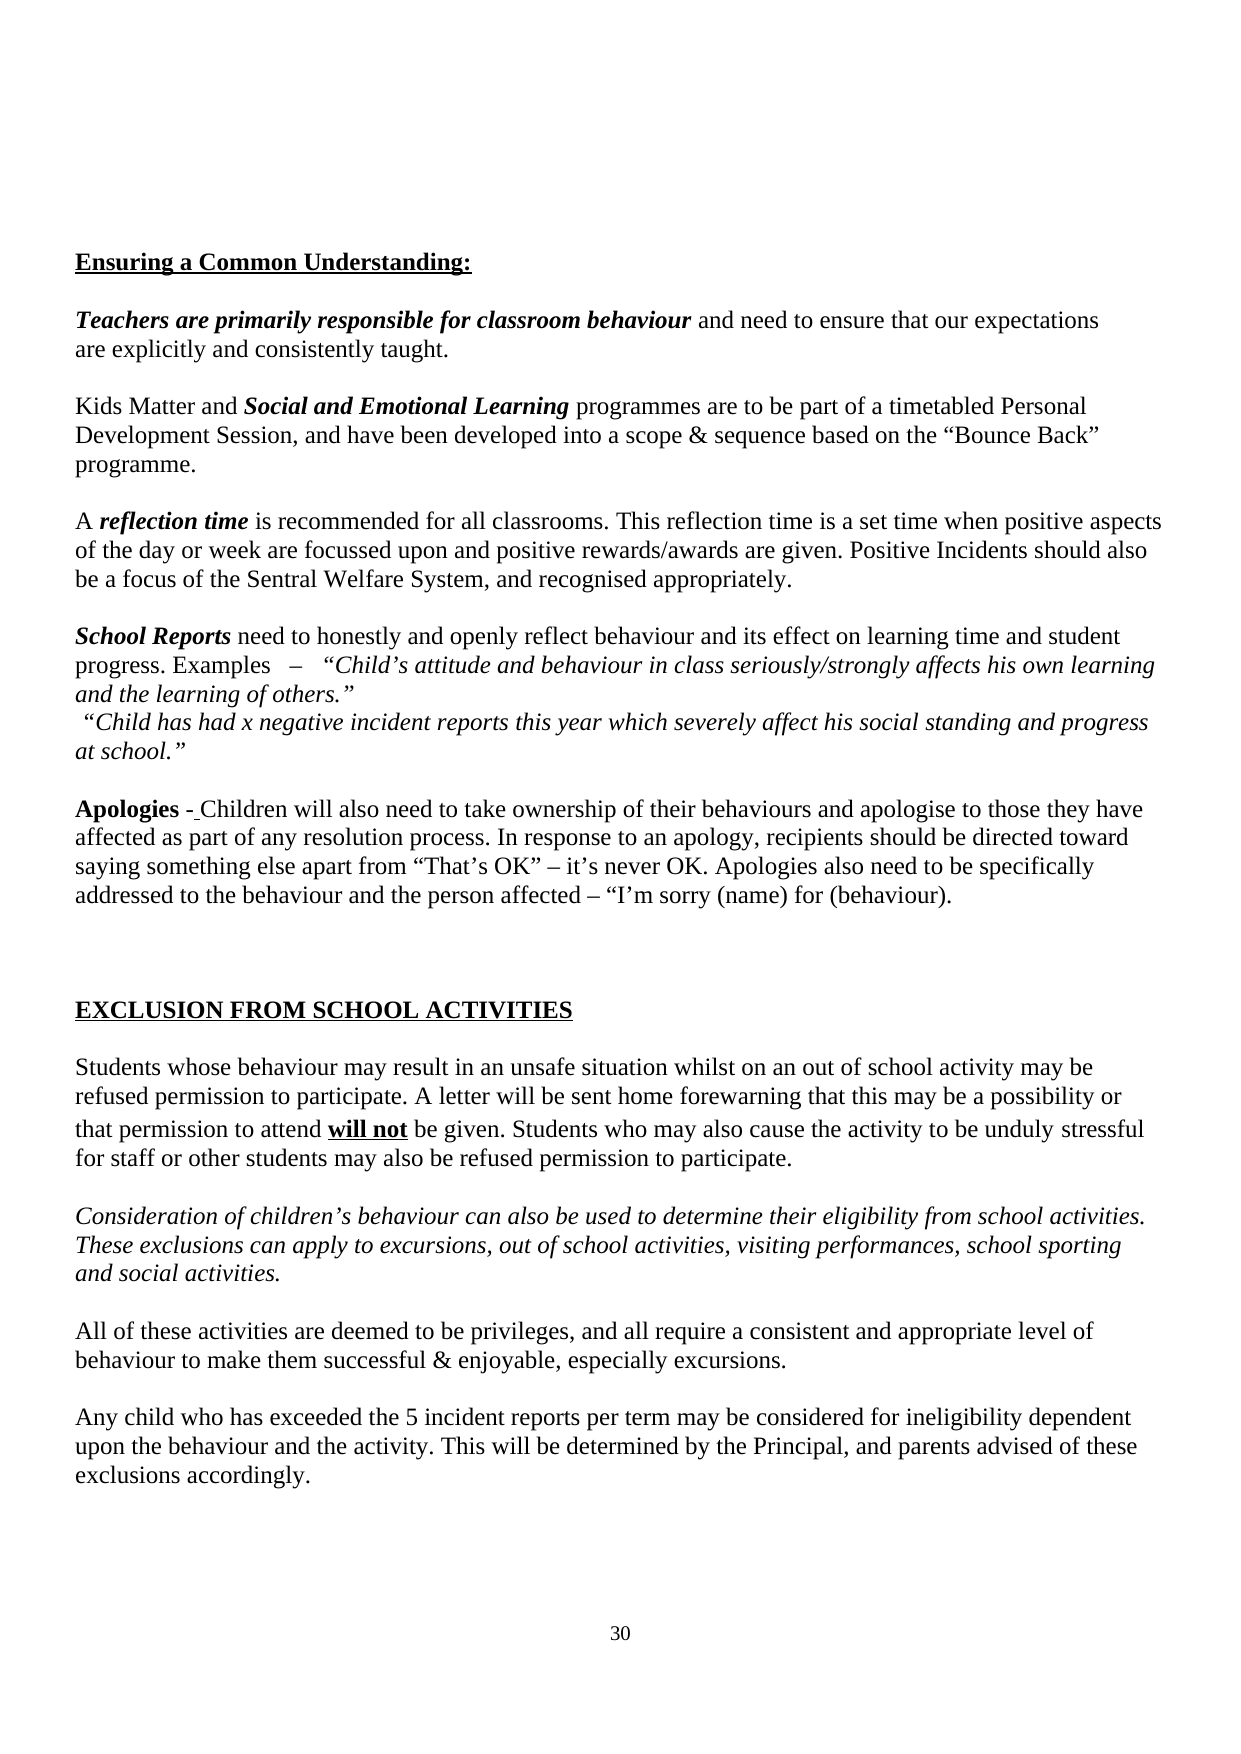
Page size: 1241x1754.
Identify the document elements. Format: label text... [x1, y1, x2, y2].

text A reflection time is recommended for all classrooms. This reflection time is a set time when positive aspects of the day or week are focussed upon and positive rewards/awards are given. Positive Incidents should also be a focus of the Sentral Welfare System, and recognised appropriately. [75, 506, 1165, 592]
text “Child has had x negative incident reports this year which severely affect his social standing and progress at school.” [75, 707, 1165, 765]
text Kids Matter and Social and Emotional Learning programmes are to be part of a timetabled Personal Development Session, and have been developed into a scope & sequence based on the “Bounce Back” programme. [75, 391, 1165, 477]
text Consideration of children’s behaviour can also be used to determine their eligibility from school activities. These exclusions can apply to excursions, out of school activities, visiting performances, school sporting and social activities. [75, 1201, 1165, 1287]
text are explicitly and consistently taught. [75, 334, 1165, 362]
text All of these activities are deemed to be privileges, and all require a consistent and appropriate level of behaviour to make them successful & enjoyable, especially excursions. [75, 1316, 1165, 1373]
text Teachers are primarily responsible for classroom behaviour and need to ensure that our expectations [75, 305, 1165, 334]
text Apologies - Children will also need to take ownership of their behaviours and apologise to those they have affected as part of any resolution process. In response to an apology, recipients should be directed toward saying something else apart from “That’s OK” – it’s never OK. Apologies also need to be specifically addressed to the behaviour and the person affected – “I’m sorry (name) for (behaviour). [75, 794, 1165, 909]
text Any child who has exceeded the 5 incident reports per term may be considered for ineligibility dependent upon the behaviour and the activity. This will be determined by the Principal, and parents advised of these exclusions accordingly. [75, 1402, 1165, 1488]
text Students whose behaviour may result in an unsafe situation whilst on an out of school activity may be refused permission to participate. A letter will be sent home forewarning that this may be a possibility or that permission to attend will not be given. Students who may also cause the activity to be unduly stressful for staff or other students may also be refused permission to participate. [75, 1052, 1165, 1172]
text EXCLUSION FROM SCHOOL ACTIVITIES [75, 995, 1165, 1024]
text School Reports need to honestly and openly reflect behaviour and its effect on learning time and student progress. Examples – “Child’s attitude and behaviour in class seriously/strongly affects his own learning and the learning of others.” [75, 621, 1165, 707]
text Ensuring a Common Understanding: [75, 247, 1165, 276]
